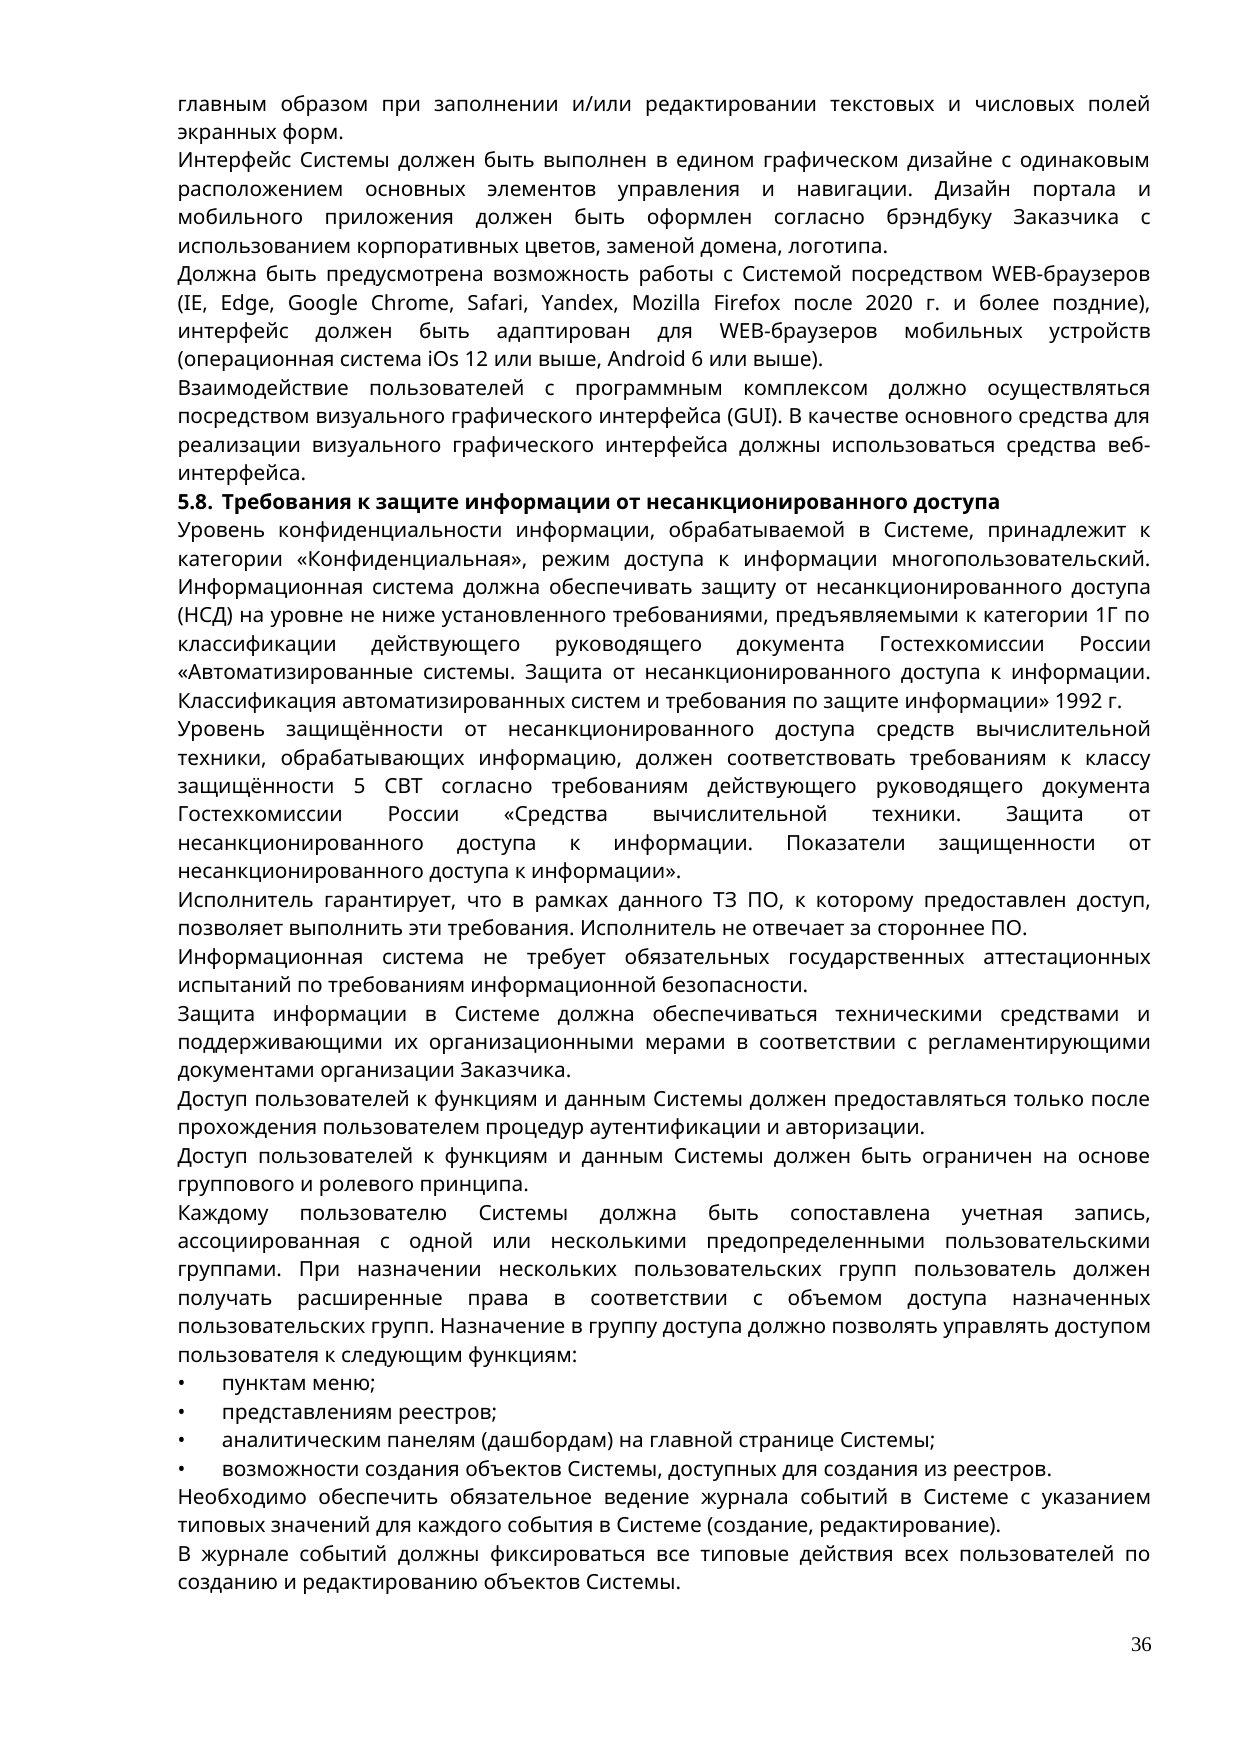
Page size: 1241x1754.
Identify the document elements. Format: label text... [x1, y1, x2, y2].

text • аналитическим панелям (дашбордам) на главной странице Системы; [177, 1425, 1152, 1454]
text Исполнитель гарантирует, что в рамках данного ТЗ ПО, к которому предоставлен доступ, позволяет выполнить эти требования. Исполнитель не отвечает за стороннее ПО. [177, 885, 1152, 942]
text • представлениям реестров; [177, 1397, 1152, 1425]
text Уровень конфиденциальности информации, обрабатываемой в Системе, принадлежит к категории «Конфиденциальная», режим доступа к информации многопользовательский. Информационная система должна обеспечивать защиту от несанкционированного доступа (НСД) на уровне не ниже установленного требованиями, предъявляемыми к категории 1Г по классификации действующего руководящего документа Гостехкомиссии России «Автоматизированные системы. Защита от несанкционированного доступа к информации. Классификация автоматизированных систем и требования по защите информации» 1992 г. [177, 515, 1152, 714]
text Доступ пользователей к функциям и данным Системы должен быть ограничен на основе группового и ролевого принципа. [177, 1141, 1152, 1198]
text • возможности создания объектов Системы, доступных для создания из реестров. [177, 1454, 1152, 1482]
text Защита информации в Системе должна обеспечиваться техническими средствами и поддерживающими их организационными мерами в соответствии с регламентирующими документами организации Заказчика. [177, 999, 1152, 1084]
subtitle Требования к защите информации от несанкционированного доступа [177, 487, 1152, 515]
text Информационная система не требует обязательных государственных аттестационных испытаний по требованиям информационной безопасности. [177, 942, 1152, 999]
text • пунктам меню; [177, 1368, 1152, 1397]
text Необходимо обеспечить обязательное ведение журнала событий в Системе с указанием типовых значений для каждого события в Системе (создание, редактирование). [177, 1482, 1152, 1539]
text Интерфейс Системы должен быть выполнен в едином графическом дизайне с одинаковым расположением основных элементов управления и навигации. Дизайн портала и мобильного приложения должен быть оформлен согласно брэндбуку Заказчика с использованием корпоративных цветов, заменой домена, логотипа. [177, 146, 1152, 259]
text Доступ пользователей к функциям и данным Системы должен предоставляться только после прохождения пользователем процедур аутентификации и авторизации. [177, 1084, 1152, 1141]
text Каждому пользователю Системы должна быть сопоставлена учетная запись, ассоциированная с одной или несколькими предопределенными пользовательскими группами. При назначении нескольких пользовательских групп пользователь должен получать расширенные права в соответствии с объемом доступа назначенных пользовательских групп. Назначение в группу доступа должно позволять управлять доступом пользователя к следующим функциям: [177, 1198, 1152, 1368]
text Уровень защищённости от несанкционированного доступа средств вычислительной техники, обрабатывающих информацию, должен соответствовать требованиям к классу защищённости 5 СВТ согласно требованиям действующего руководящего документа Гостехкомиссии России «Средства вычислительной техники. Защита от несанкционированного доступа к информации. Показатели защищенности от несанкционированного доступа к информации». [177, 714, 1152, 885]
text Взаимодействие пользователей с программным комплексом должно осуществляться посредством визуального графического интерфейса (GUI). В качестве основного средства для реализации визуального графического интерфейса должны использоваться средства веб-интерфейса. [177, 373, 1152, 487]
text В журнале событий должны фиксироваться все типовые действия всех пользователей по созданию и редактированию объектов Системы. [177, 1539, 1152, 1596]
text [177, 89, 1152, 146]
text Должна быть предусмотрена возможность работы с Системой посредством WEB-браузеров (IE, Edge, Google Chrome, Safari, Yandex, Mozilla Firefox после 2020 г. и более поздние), интерфейс должен быть адаптирован для WEB-браузеров мобильных устройств (операционная система iOs 12 или выше, Аndroid 6 или выше). [177, 259, 1152, 373]
